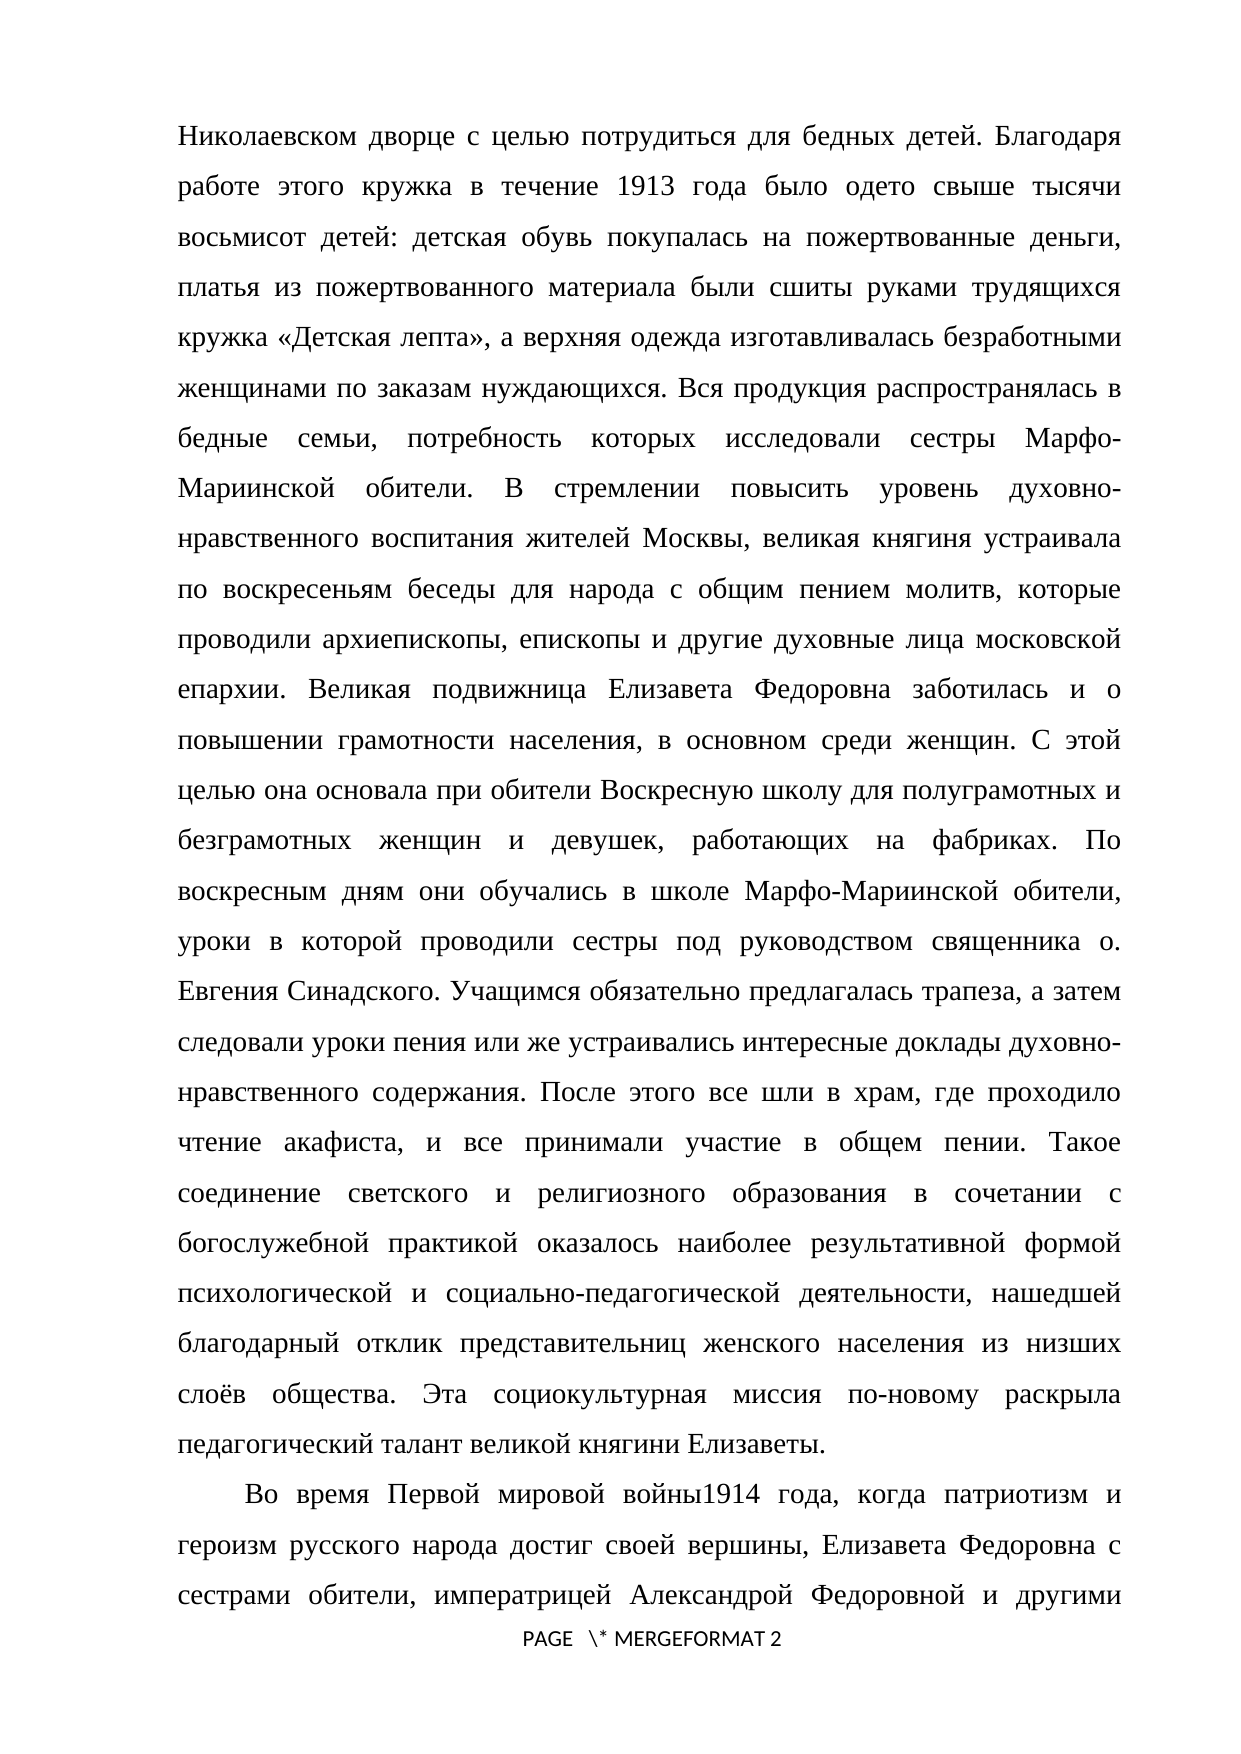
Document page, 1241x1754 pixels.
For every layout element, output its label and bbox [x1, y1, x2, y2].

text [177, 1477, 1122, 1611]
text [177, 118, 1122, 1460]
